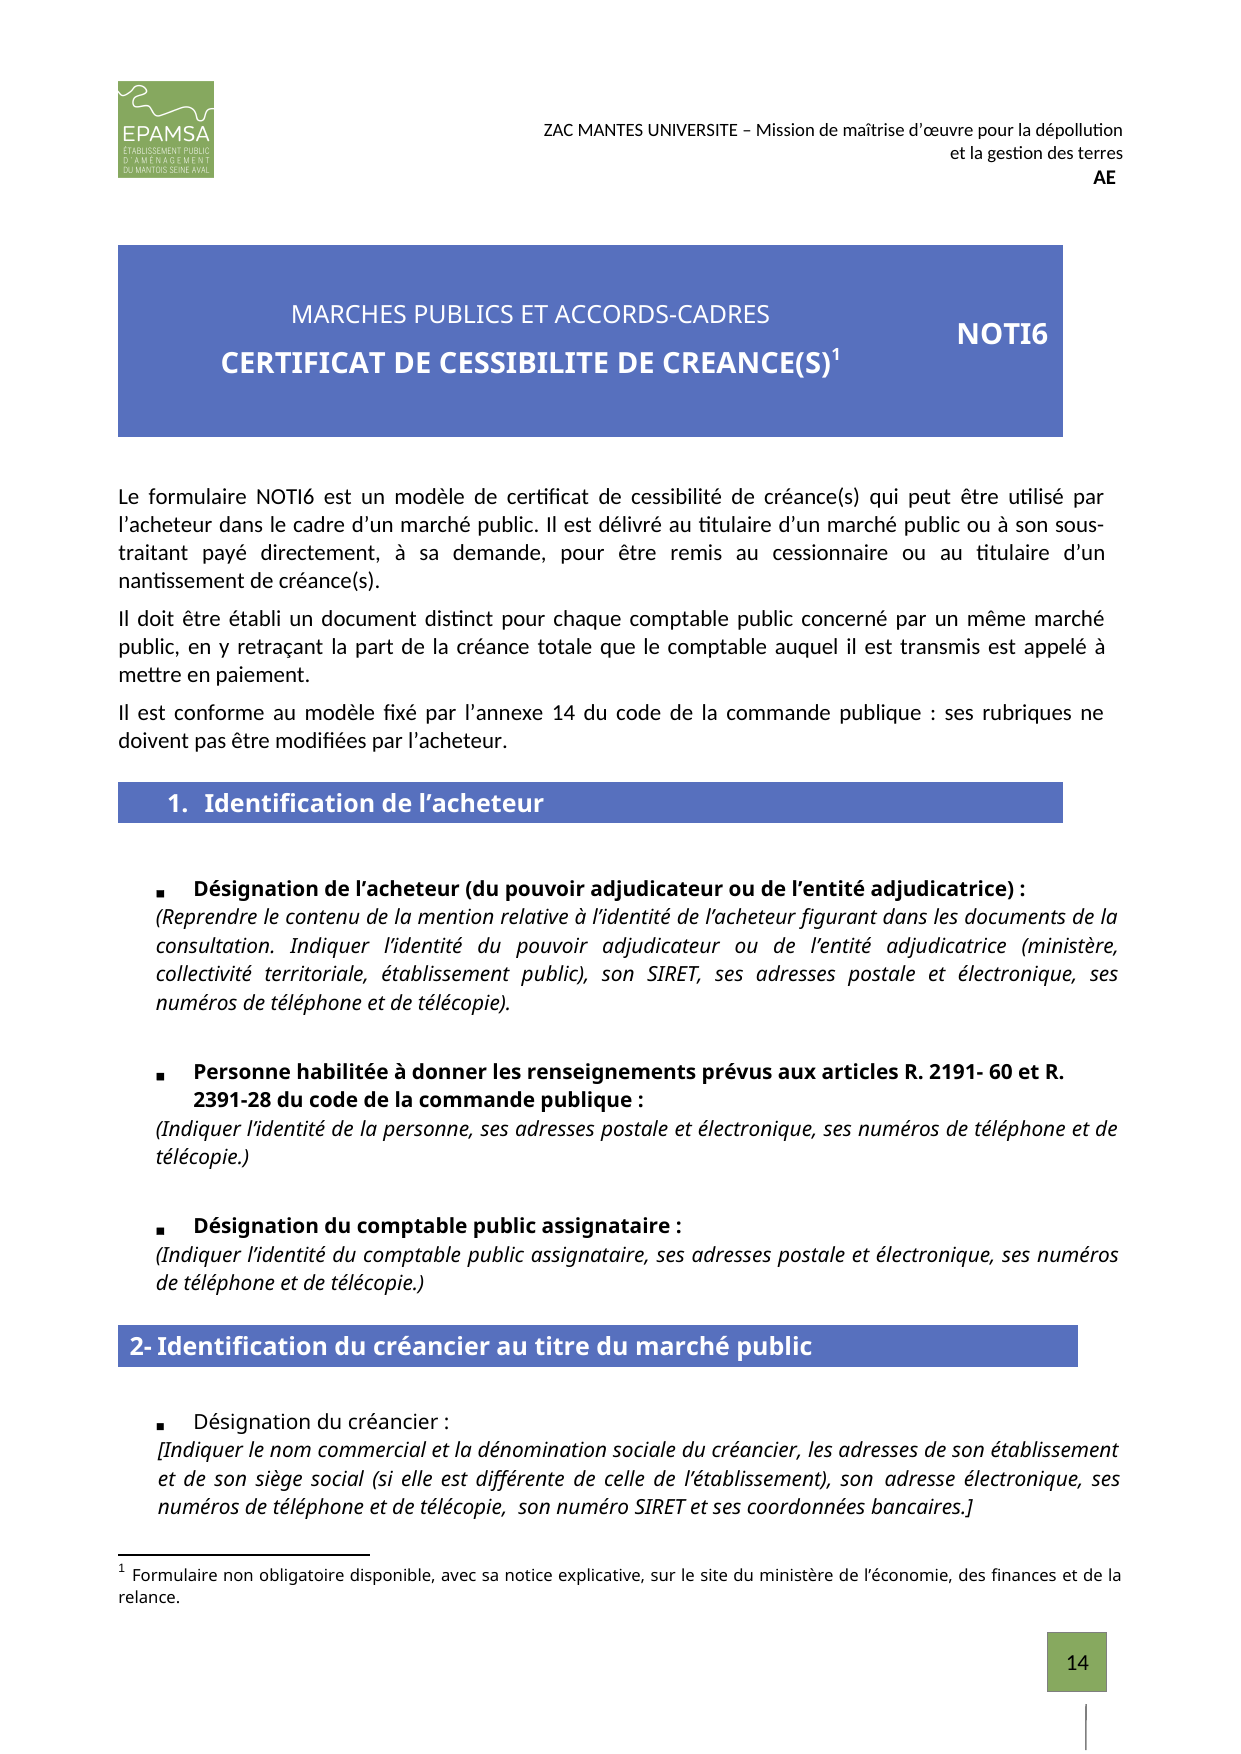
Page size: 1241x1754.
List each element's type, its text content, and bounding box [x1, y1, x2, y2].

text Il doit être établi un document distinct pour chaque comptable public concerné par un même marché public, en y retraçant la part de la créance totale que le comptable auquel il est transmis est appelé à mettre en paiement. [118, 604, 1105, 688]
picture [118, 81, 214, 178]
list Désignation du comptable public assignataire : [156, 1211, 1123, 1240]
list Personne habilitée à donner les renseignements prévus aux articles R. 2191- 60 et R. 2391-28 du code de la commande publique : [156, 1057, 1123, 1114]
table_header MARCHES PUBLICS ET ACCORDS-CADRES CERTIFICAT DE CESSIBILITE DE CREANCE(S) [118, 245, 945, 437]
text Le formulaire NOTI6 est un modèle de certificat de cessibilité de créance(s) qui peut être utilisé par l’acheteur dans le cadre d’un marché public. Il est délivré au titulaire d’un marché public ou à son sous-traitant payé directement, à sa demande, pour être remis au cessionnaire ou au titulaire d’un nantissement de créance(s). [118, 482, 1105, 594]
text [Indiquer le nom commercial et la dénomination sociale du créancier, les adresses de son établissement et de son siège social (si elle est différente de celle de l’établissement), son adresse électronique, ses numéros de téléphone et de télécopie, son numéro SIRET et ses coordonnées bancaires.] [158, 1435, 1123, 1521]
table_header 2- Identification du créancier au titre du marché public [118, 1325, 1078, 1367]
text (Indiquer l’identité de la personne, ses adresses postale et électronique, ses numéros de téléphone et de télécopie.) [156, 1114, 1123, 1171]
text (Reprendre le contenu de la mention relative à l’identité de l’acheteur figurant dans les documents de la consultation. Indiquer l’identité du pouvoir adjudicateur ou de l’entité adjudicatrice (ministère, collectivité territoriale, établissement public), son SIRET, ses adresses postale et électronique, ses numéros de téléphone et de télécopie). [156, 902, 1123, 1016]
table_header Identification de l’acheteur [118, 782, 1063, 823]
list Désignation du créancier : [156, 1407, 1123, 1435]
text Il est conforme au modèle fixé par l’annexe 14 du code de la commande publique : ses rubriques ne doivent pas être modifiées par l’acheteur. [118, 698, 1105, 754]
text (Indiquer l’identité du comptable public assignataire, ses adresses postale et électronique, ses numéros de téléphone et de télécopie.) [156, 1240, 1123, 1297]
list Désignation de l’acheteur (du pouvoir adjudicateur ou de l’entité adjudicatrice) : [156, 874, 1123, 902]
table_header NOTI6 [945, 245, 1063, 437]
